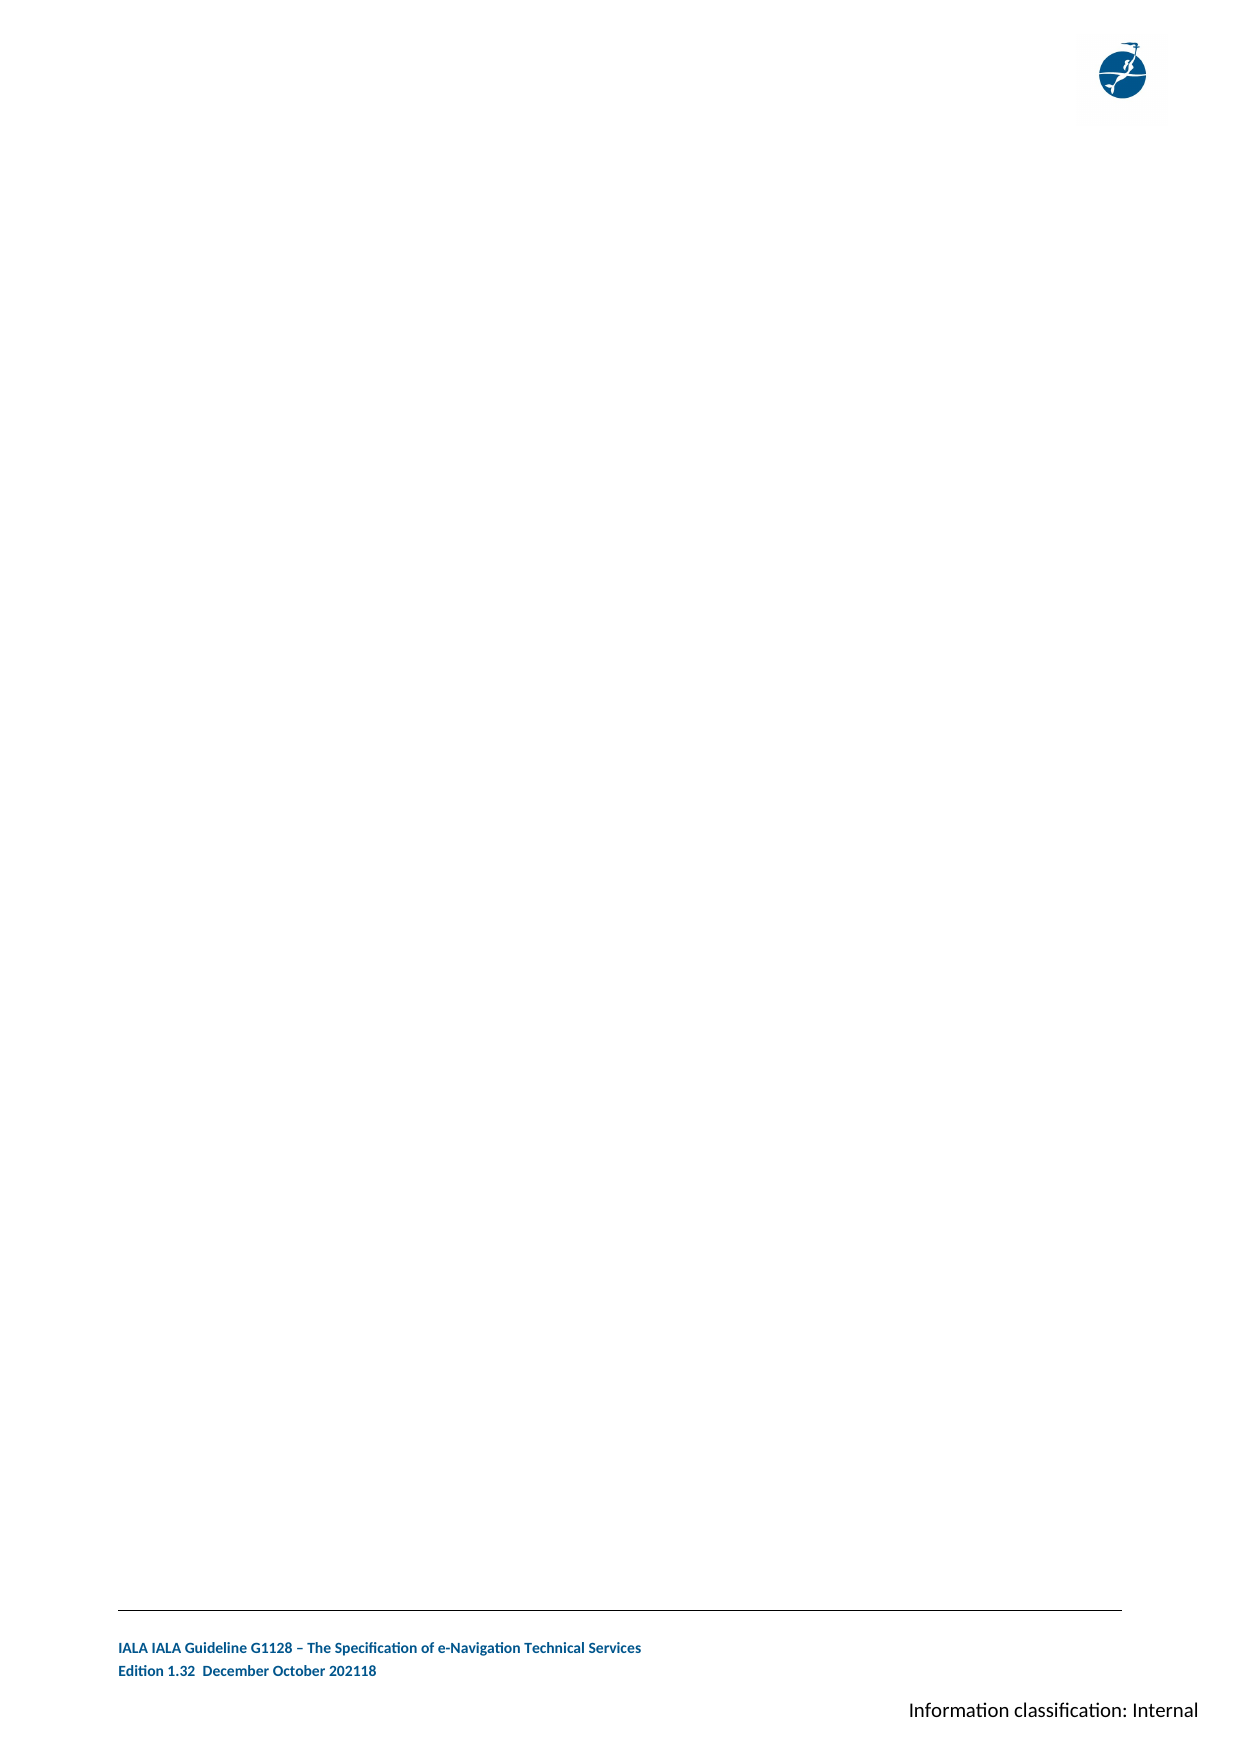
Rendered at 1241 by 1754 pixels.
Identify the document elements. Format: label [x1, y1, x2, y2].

picture [1076, 34, 1169, 126]
